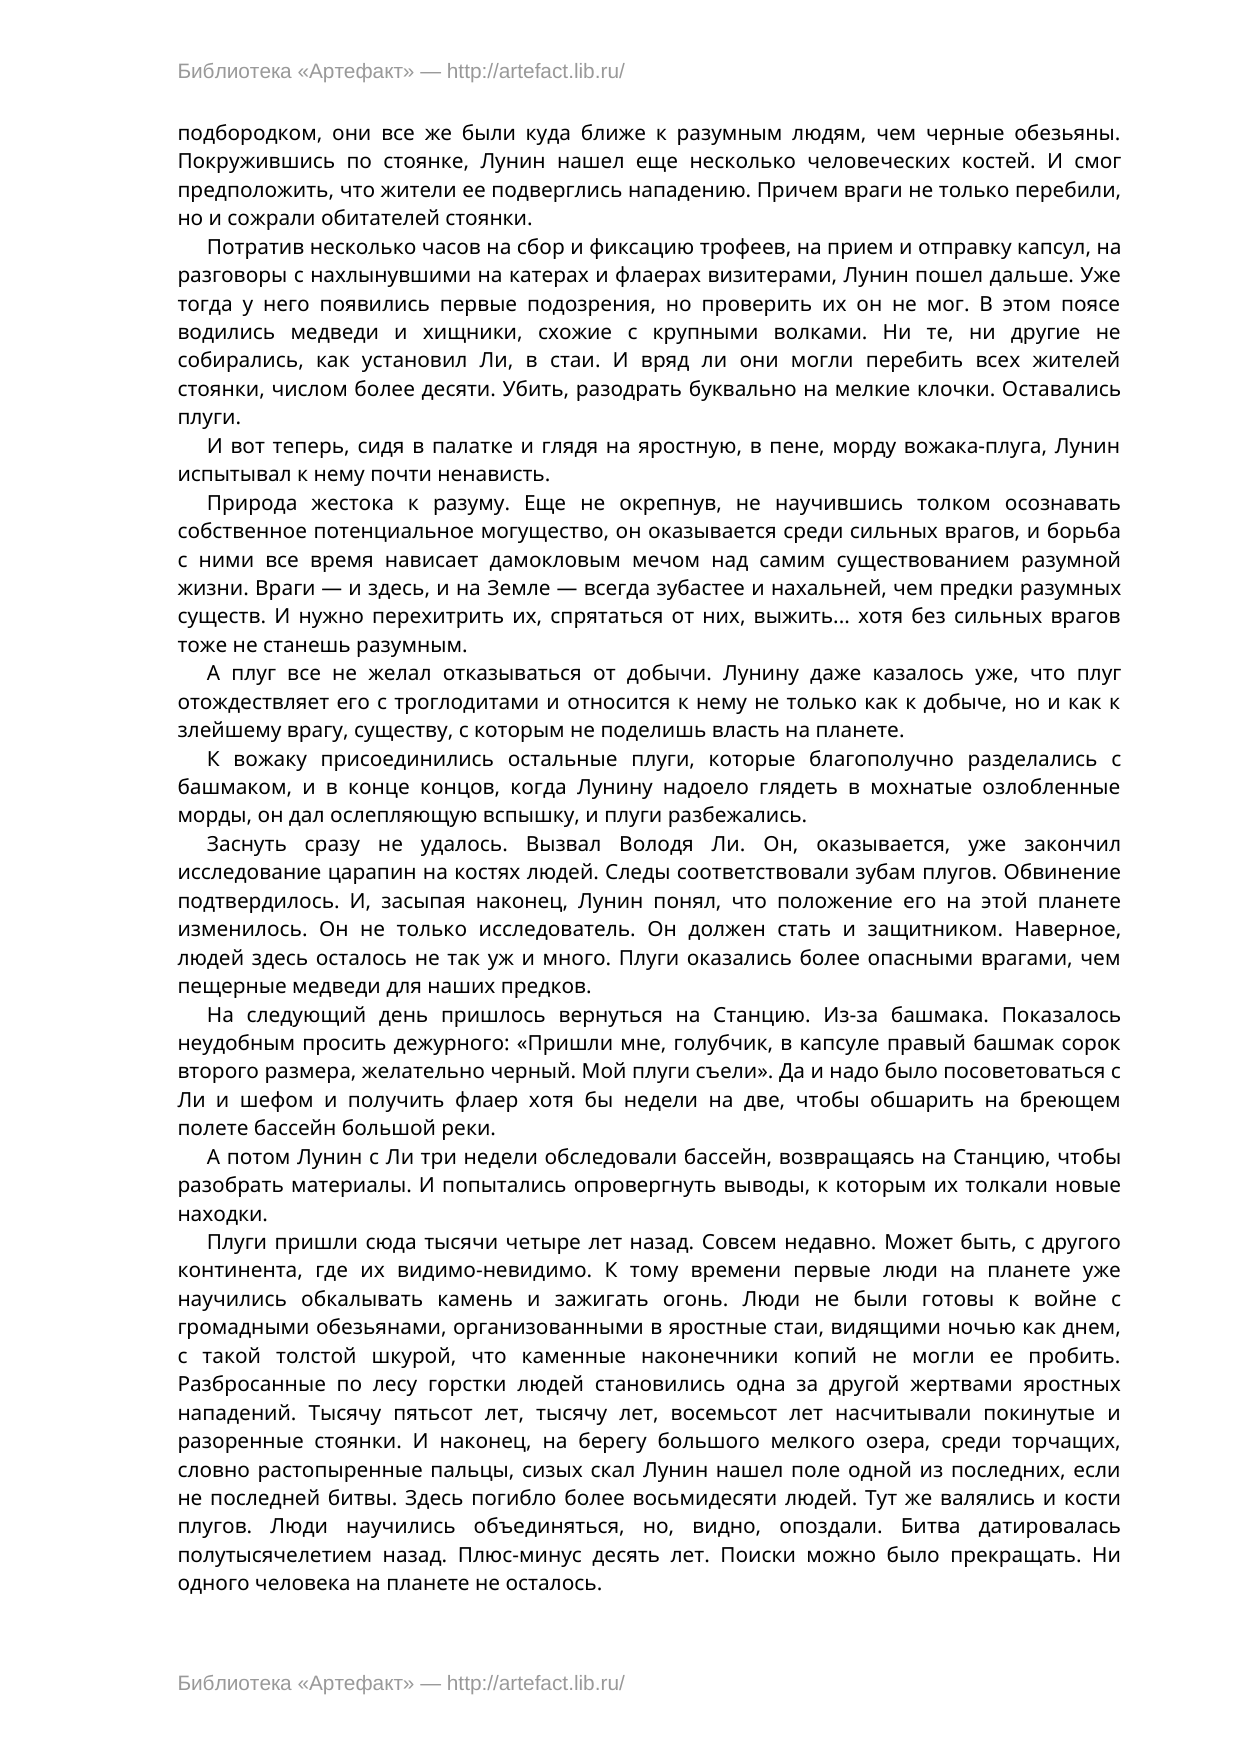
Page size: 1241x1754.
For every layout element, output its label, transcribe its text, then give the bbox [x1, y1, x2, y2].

text Заснуть сразу не удалось. Вызвал Володя Ли. Он, оказывается, уже закончил исследование царапин на костях людей. Следы соответствовали зубам плугов. Обвинение подтвердилось. И, засыпая наконец, Лунин понял, что положение его на этой планете изменилось. Он не только исследователь. Он должен стать и защитником. Наверное, людей здесь осталось не так уж и много. Плуги оказались более опасными врагами, чем пещерные медведи для наших предков. [177, 829, 1122, 1000]
text На следующий день пришлось вернуться на Станцию. Из-за башмака. Показалось неудобным просить дежурного: «Пришли мне, голубчик, в капсуле правый башмак сорок второго размера, желательно черный. Мой плуги съели». Да и надо было посоветоваться с Ли и шефом и получить флаер хотя бы недели на две, чтобы обшарить на бреющем полете бассейн большой реки. [177, 1000, 1122, 1142]
text А потом Лунин с Ли три недели обследовали бассейн, возвращаясь на Станцию, чтобы разобрать материалы. И попытались опровергнуть выводы, к которым их толкали новые находки. [177, 1142, 1122, 1227]
text К вожаку присоединились остальные плуги, которые благополучно разделались с башмаком, и в конце концов, когда Лунину надоело глядеть в мохнатые озлобленные морды, он дал ослепляющую вспышку, и плуги разбежались. [177, 744, 1122, 829]
text Природа жестока к разуму. Еще не окрепнув, не научившись толком осознавать собственное потенциальное могущество, он оказывается среди сильных врагов, и борьба с ними все время нависает дамокловым мечом над самим существованием разумной жизни. Враги — и здесь, и на Земле — всегда зубастее и нахальней, чем предки разумных существ. И нужно перехитрить их, спрятаться от них, выжить... хотя без сильных врагов тоже не станешь разумным. [177, 488, 1122, 658]
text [177, 118, 1122, 232]
text Плуги пришли сюда тысячи четыре лет назад. Совсем недавно. Может быть, с другого континента, где их видимо-невидимо. К тому времени первые люди на планете уже научились обкалывать камень и зажигать огонь. Люди не были готовы к войне с громадными обезьянами, организованными в яростные стаи, видящими ночью как днем, с такой толстой шкурой, что каменные наконечники копий не могли ее пробить. Разбросанные по лесу горстки людей становились одна за другой жертвами яростных нападений. Тысячу пятьсот лет, тысячу лет, восемьсот лет насчитывали покинутые и разоренные стоянки. И наконец, на берегу большого мелкого озера, среди торчащих, словно растопыренные пальцы, сизых скал Лунин нашел поле одной из последних, если не последней битвы. Здесь погибло более восьмидесяти людей. Тут же валялись и кости плугов. Люди научились объединяться, но, видно, опоздали. Битва датировалась полутысячелетием назад. Плюс-минус десять лет. Поиски можно было прекращать. Ни одного человека на планете не осталось. [177, 1227, 1122, 1597]
text А плуг все не желал отказываться от добычи. Лунину даже казалось уже, что плуг отождествляет его с троглодитами и относится к нему не только как к добыче, но и как к злейшему врагу, существу, с которым не поделишь власть на планете. [177, 658, 1122, 744]
text И вот теперь, сидя в палатке и глядя на яростную, в пене, морду вожака-плуга, Лунин испытывал к нему почти ненависть. [177, 431, 1122, 488]
text Потратив несколько часов на сбор и фиксацию трофеев, на прием и отправку капсул, на разговоры с нахлынувшими на катерах и флаерах визитерами, Лунин пошел дальше. Уже тогда у него появились первые подозрения, но проверить их он не мог. В этом поясе водились медведи и хищники, схожие с крупными волками. Ни те, ни другие не собирались, как установил Ли, в стаи. И вряд ли они могли перебить всех жителей стоянки, числом более десяти. Убить, разодрать буквально на мелкие клочки. Оставались плуги. [177, 232, 1122, 431]
